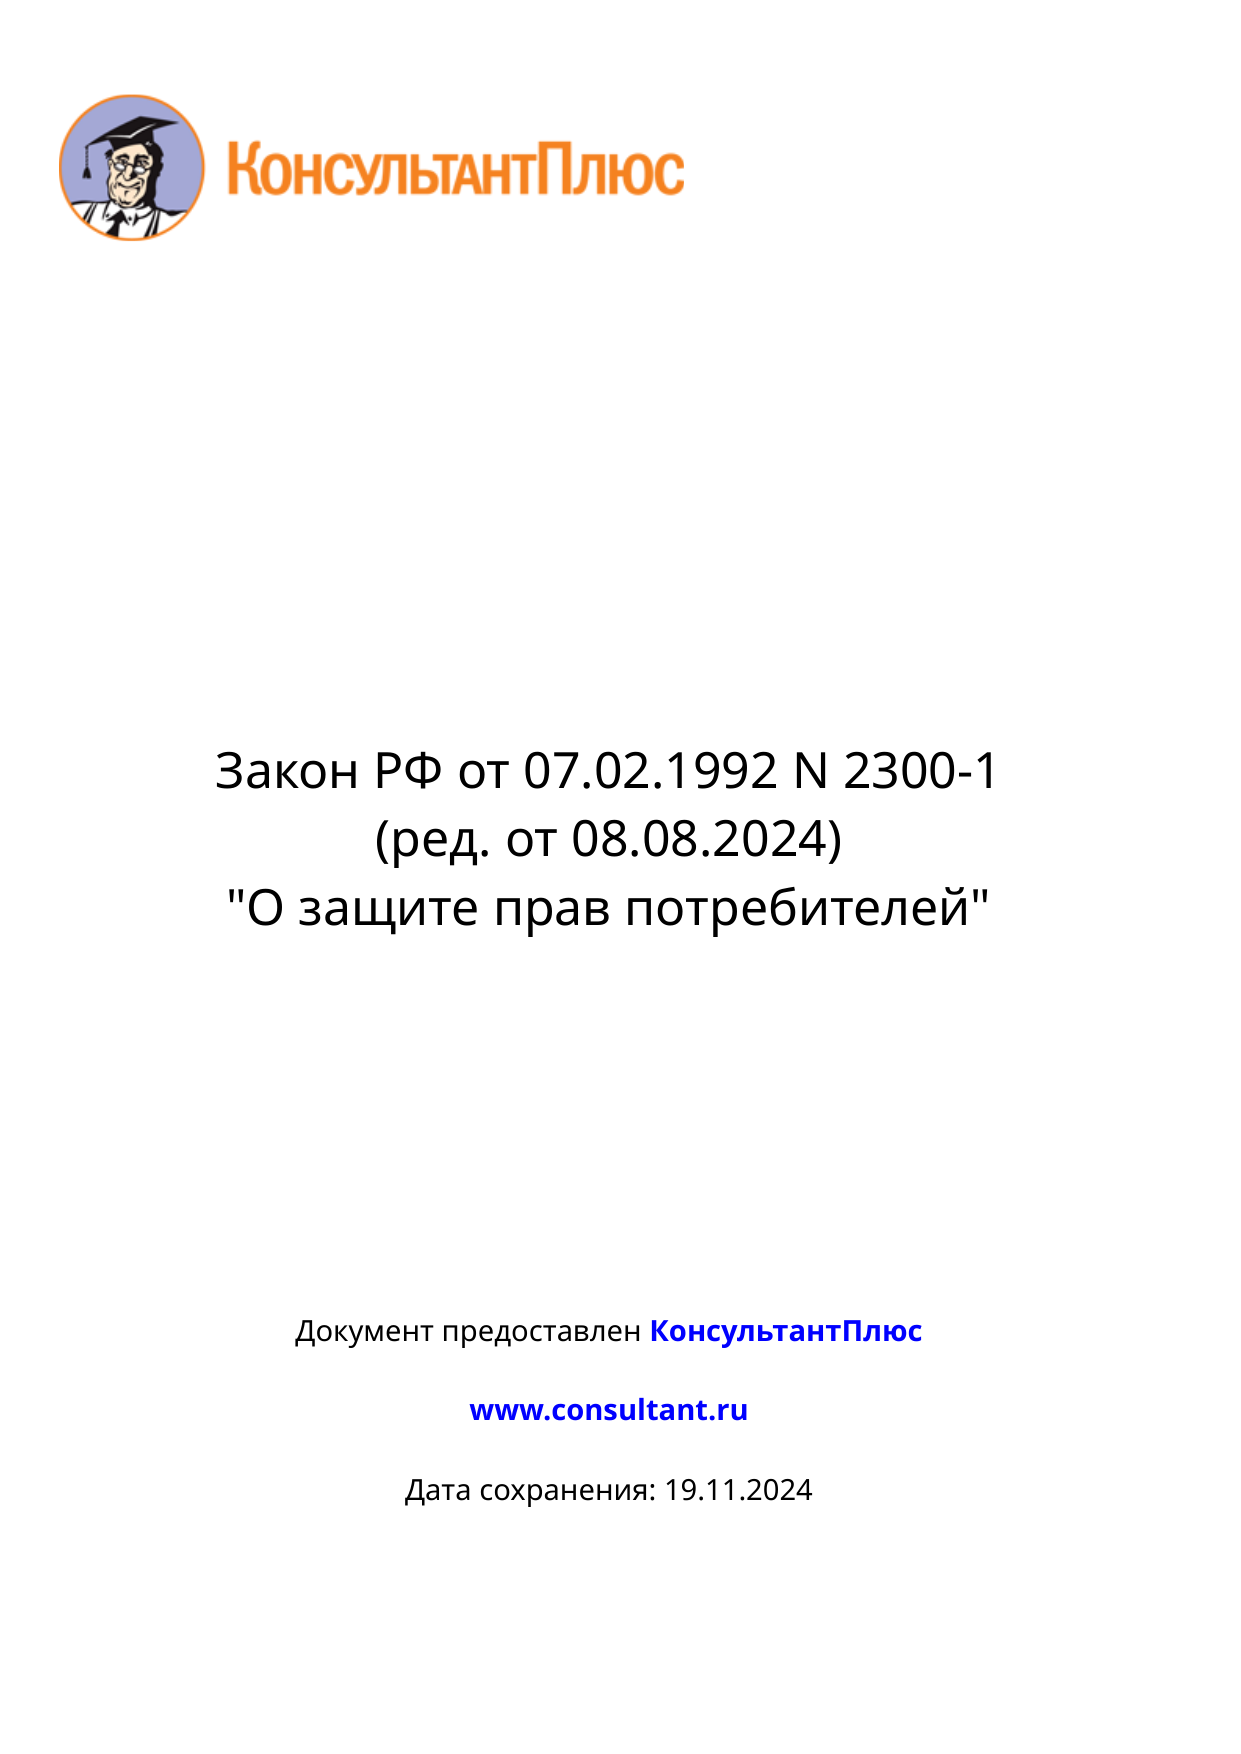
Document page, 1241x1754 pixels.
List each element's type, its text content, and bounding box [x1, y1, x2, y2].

table_cell Закон РФ от 07.02.1992 N 2300-1 (ред. от 08.08.2024) "О защите прав потребителей" [51, 403, 1167, 1272]
table_cell Документ предоставлен КонсультантПлюс www.consultant.ru Дата сохранения: 19.11.2024 [51, 1272, 1167, 1587]
picture [59, 93, 684, 243]
table_header [51, 88, 1167, 403]
